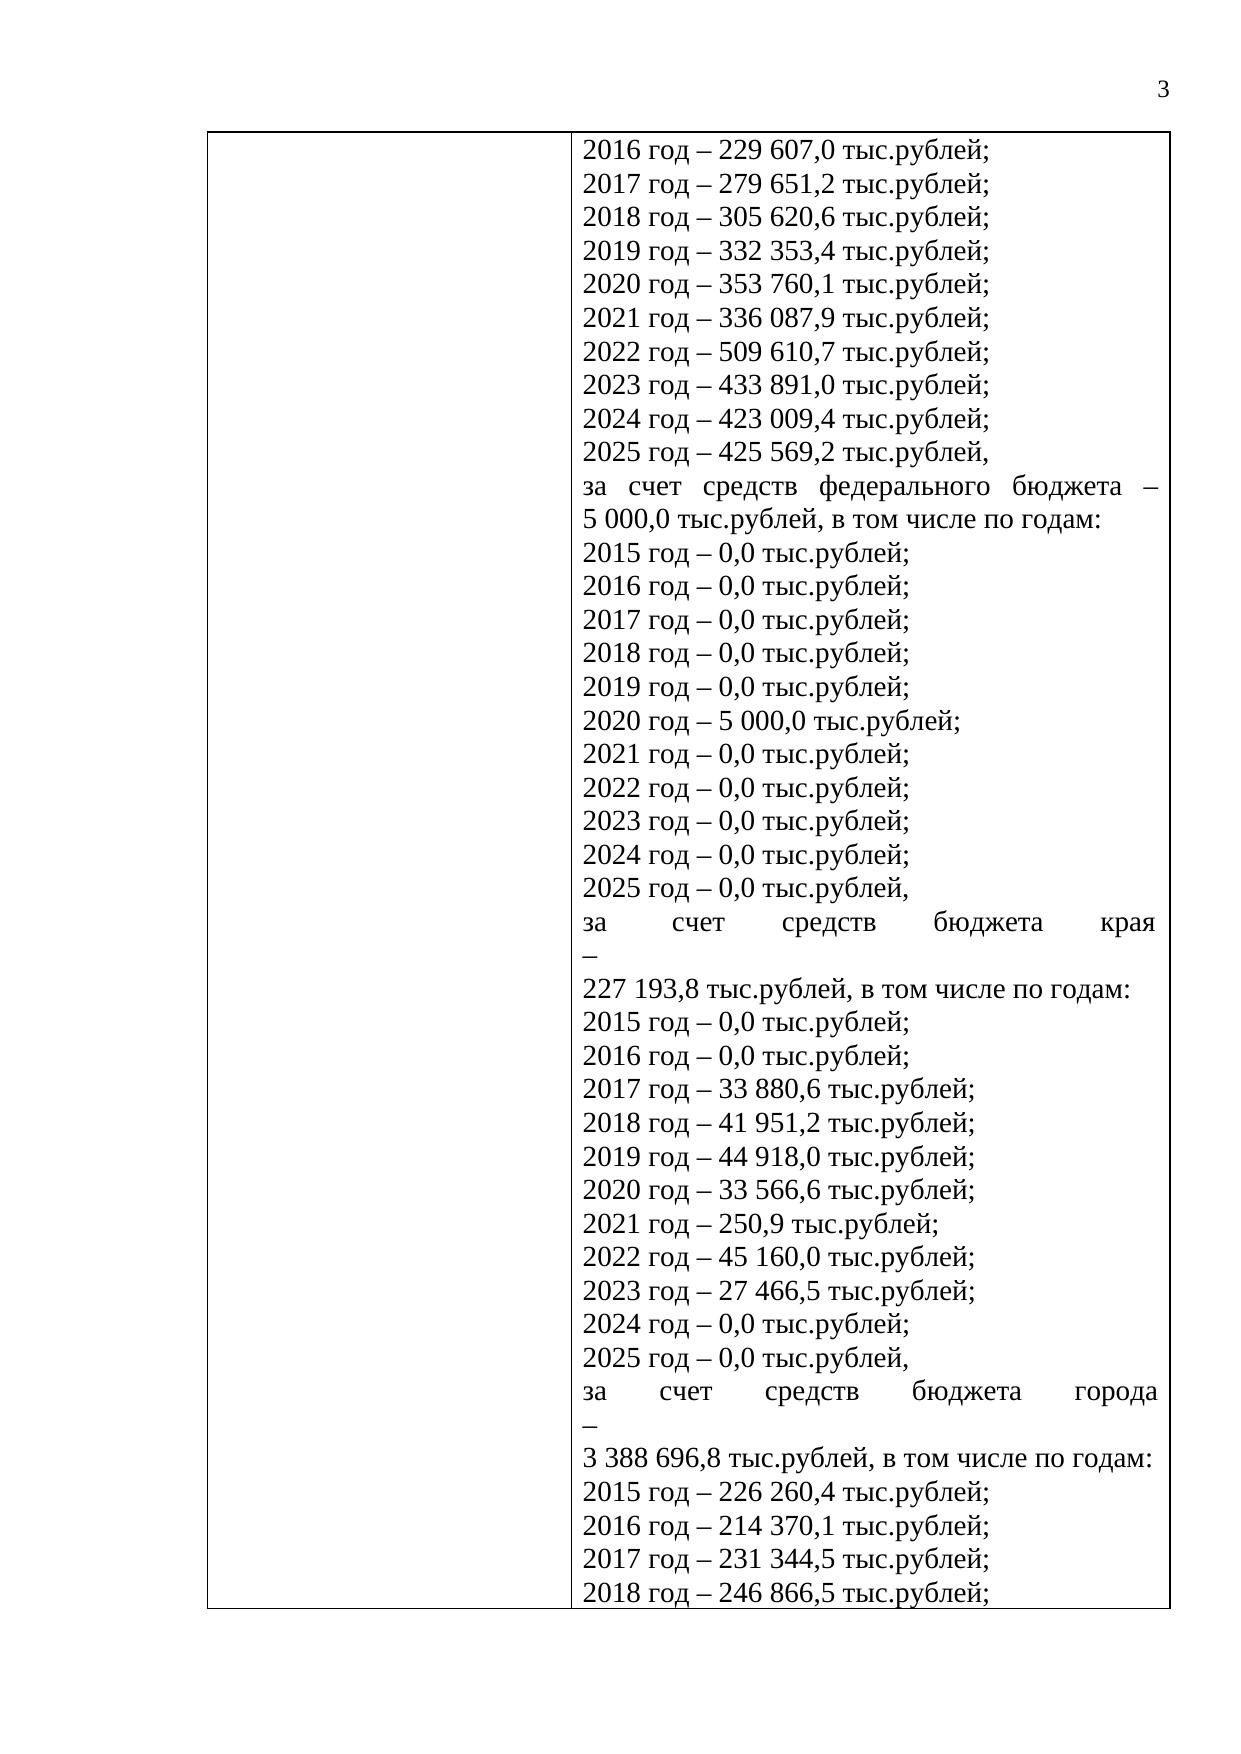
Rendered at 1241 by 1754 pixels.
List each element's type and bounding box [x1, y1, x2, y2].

table_cell [208, 133, 571, 1608]
table_cell [572, 133, 1169, 1608]
